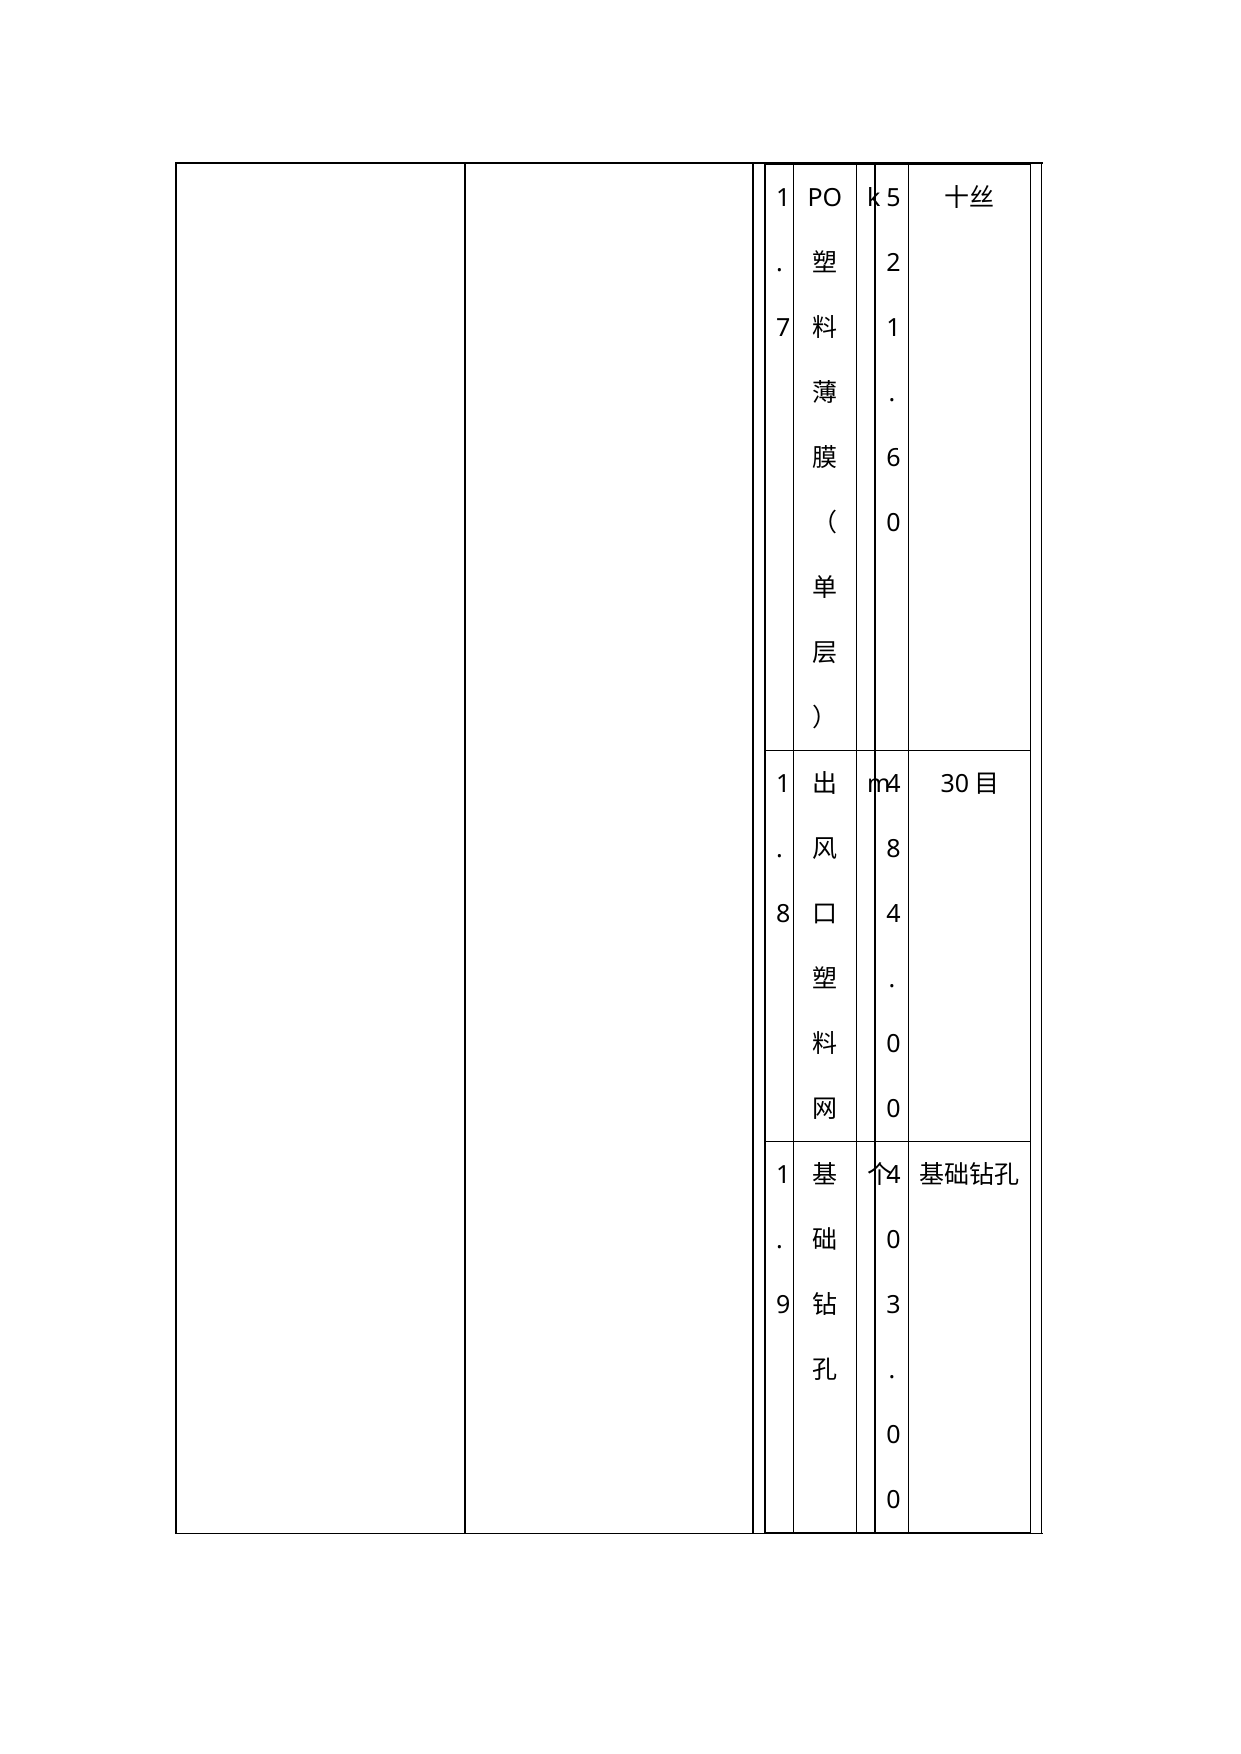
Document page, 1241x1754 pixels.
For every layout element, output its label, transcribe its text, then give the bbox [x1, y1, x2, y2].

table_cell [909, 165, 1030, 750]
table_cell [466, 164, 752, 1533]
table_cell [876, 165, 908, 750]
table_cell [766, 1142, 793, 1532]
table_cell [857, 1142, 874, 1532]
table_cell [766, 751, 793, 1141]
table_cell [794, 165, 856, 750]
table_cell [857, 751, 874, 1141]
table_cell [766, 165, 793, 750]
table_cell [909, 751, 1030, 1141]
table_cell [876, 751, 908, 1141]
table_cell [876, 1142, 908, 1532]
table_cell 1 [177, 164, 464, 1533]
table_cell [857, 165, 874, 750]
table_cell [794, 1142, 856, 1532]
table_cell [1031, 164, 1041, 1533]
table_cell [909, 1142, 1030, 1532]
table_cell [794, 751, 856, 1141]
table_cell [754, 164, 764, 1533]
